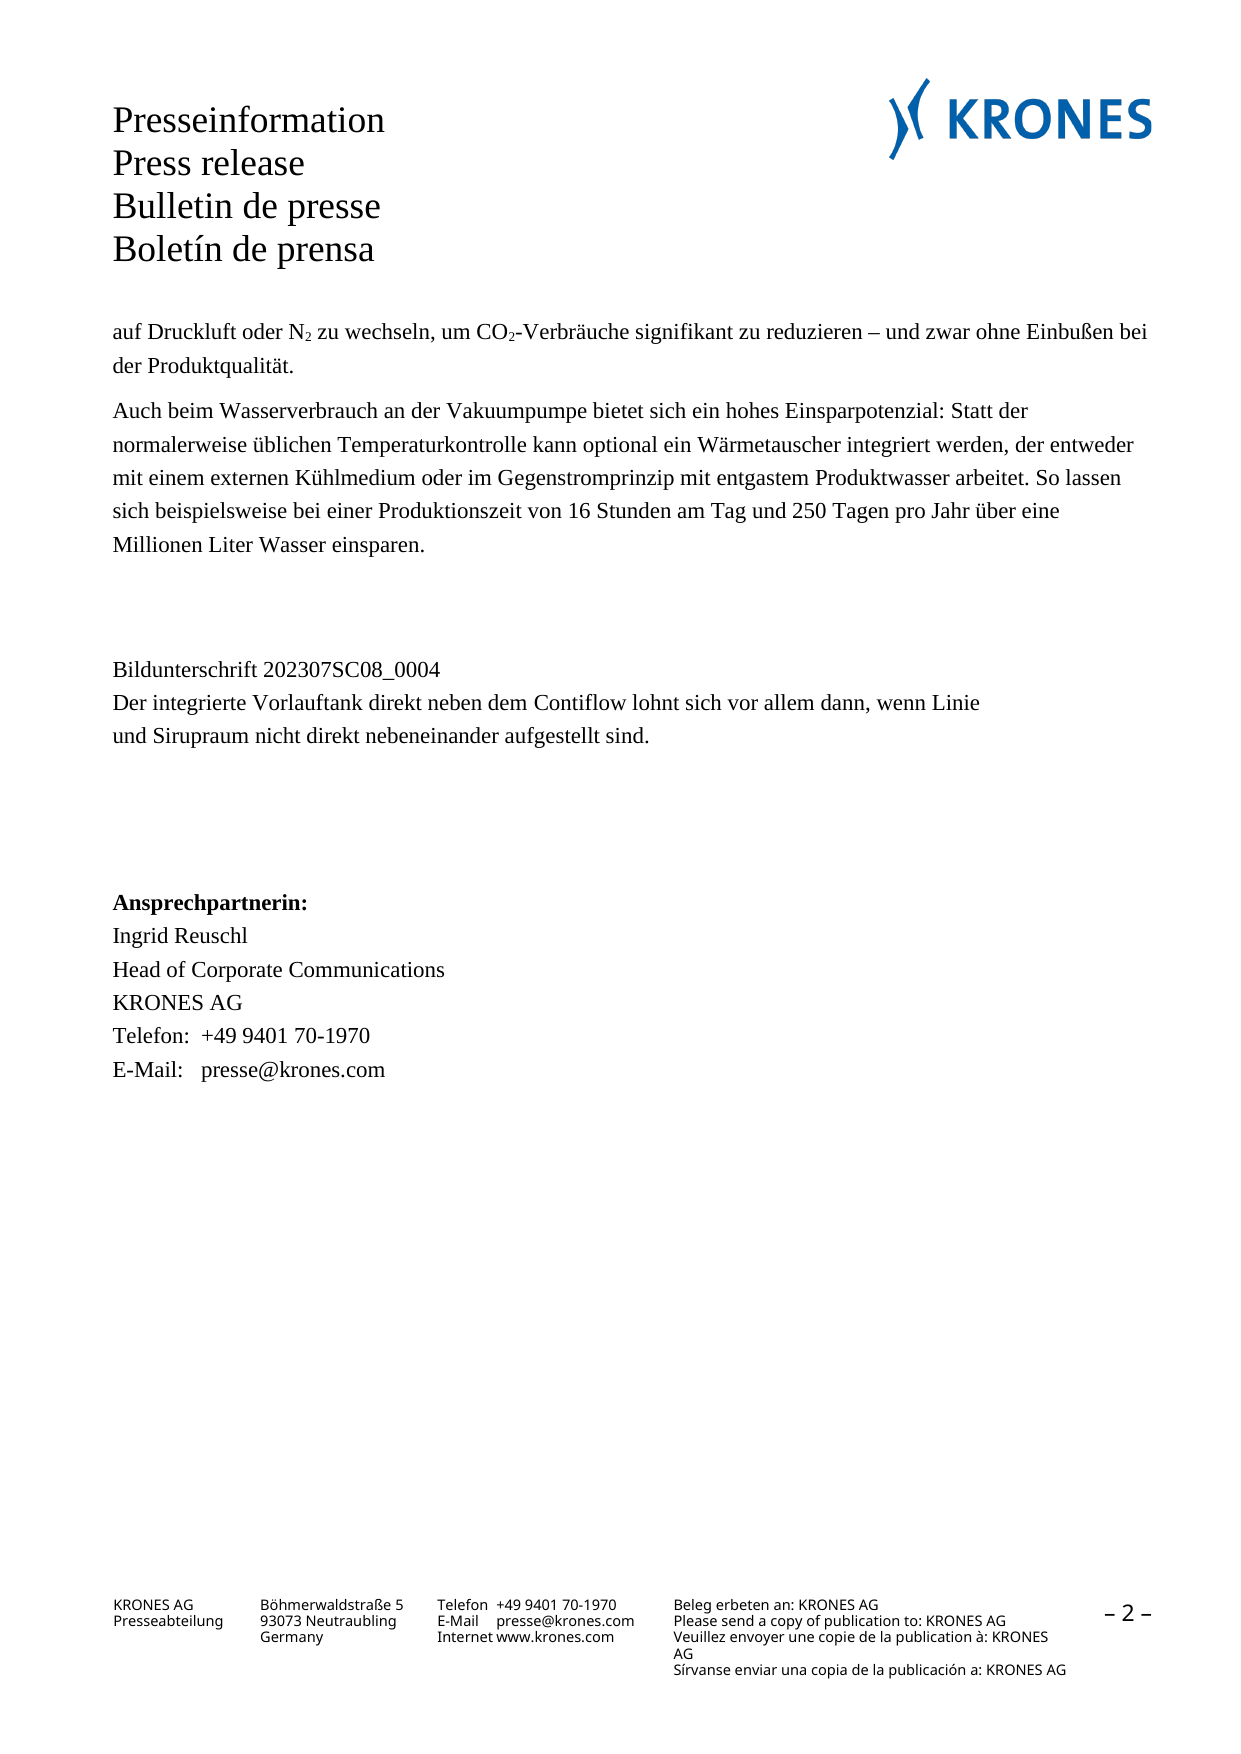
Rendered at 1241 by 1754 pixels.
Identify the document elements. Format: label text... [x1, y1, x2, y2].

text E-Mail: presse@krones.com [112, 1051, 1152, 1084]
text Head of Corporate Communications [112, 951, 1152, 984]
text Der integrierte Vorlauftank direkt neben dem Contiflow lohnt sich vor allem dann, wenn Linie und Sirupraum nicht direkt nebeneinander aufgestellt sind. [112, 684, 1152, 751]
text Ingrid Reuschl [112, 917, 1152, 951]
text Ansprechpartnerin: [112, 884, 1152, 917]
text Telefon: +49 9401 70-1970 [112, 1017, 1152, 1051]
text Bildunterschrift 202307SC08_0004 [112, 651, 1152, 684]
text Auch beim Wasserverbrauch an der Vakuumpumpe bietet sich ein hohes Einsparpotenzial: Statt der normalerweise üblichen Temperaturkontrolle kann optional ein Wärmetauscher integriert werden, der entweder mit einem externen Kühlmedium oder im Gegenstromprinzip mit entgastem Produktwasser arbeitet. So lassen sich beispielsweise bei einer Produktionszeit von 16 Stunden am Tag und 250 Tagen pro Jahr über eine Millionen Liter Wasser einsparen. [112, 392, 1152, 559]
picture [889, 78, 1152, 160]
text KRONES AG [112, 984, 1152, 1017]
